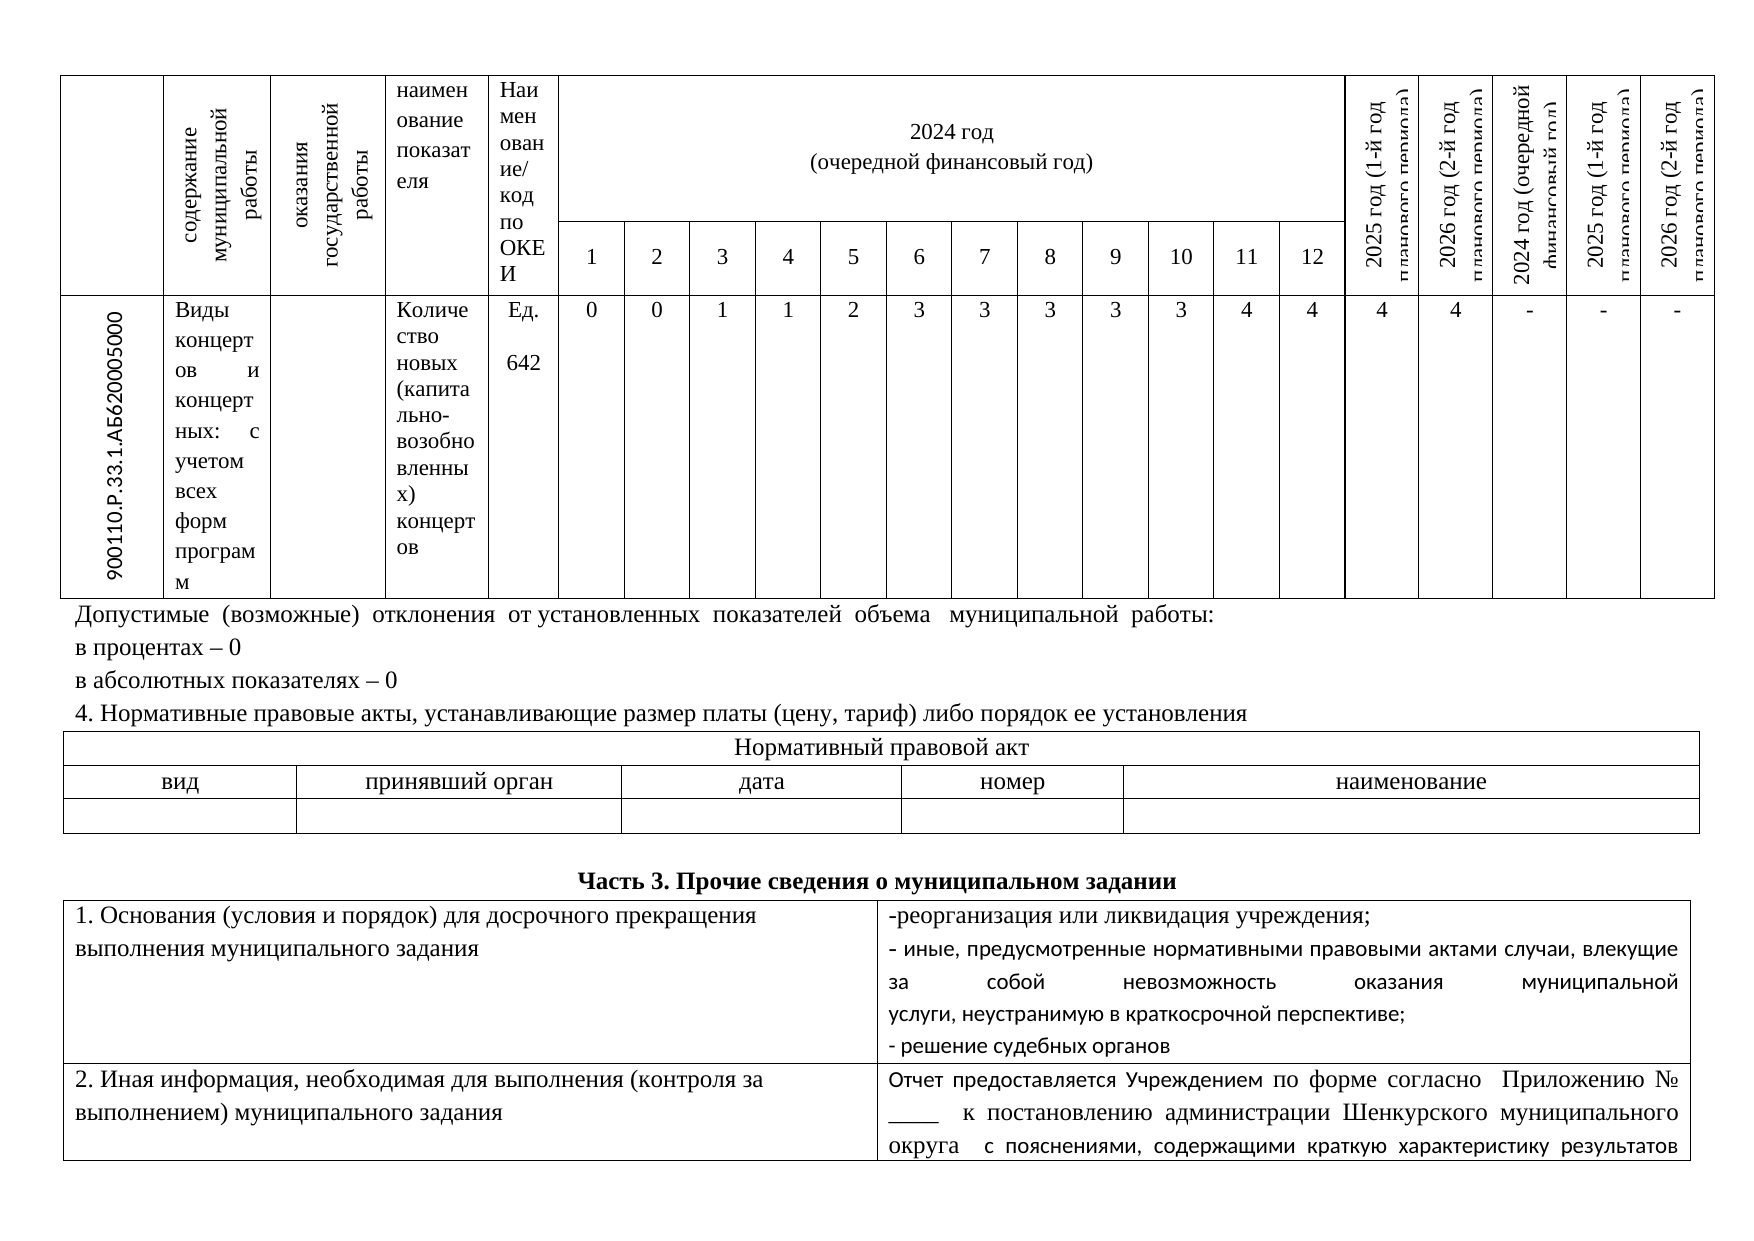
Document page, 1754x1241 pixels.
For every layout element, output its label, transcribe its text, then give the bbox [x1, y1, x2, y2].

table_header 1. Основания (условия и порядок) для досрочного прекращения выполнения муниципального задания [64, 901, 877, 1063]
table_cell - [1493, 296, 1566, 598]
table_cell 2026 год (2-й год планового периода) [1419, 76, 1492, 295]
table_cell 7 [952, 222, 1017, 295]
table_cell 2024 год (очередной финансовый год) [559, 76, 1344, 221]
text Часть 3. Прочие сведения о муниципальном задании [75, 866, 1679, 895]
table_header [61, 76, 163, 295]
table_cell 3 [690, 222, 755, 295]
text в абсолютных показателях – 0 [75, 665, 1679, 694]
table_cell 2 [625, 222, 689, 295]
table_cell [878, 1064, 1690, 1159]
table_cell Количество новых (капитально-возобновленных) концертов [386, 296, 488, 598]
table_cell Виды концертов и концертных: с учетом всех форм программ [164, 296, 270, 598]
text в процентах – 0 [75, 632, 1679, 661]
table_cell 6 [887, 222, 951, 295]
table_header Нормативный правовой акт [64, 732, 1699, 765]
table_cell [622, 799, 901, 832]
table_cell [64, 799, 296, 832]
table_cell 4 [1214, 296, 1279, 598]
table_cell принявший орган [297, 766, 621, 798]
table_cell 4 [1280, 296, 1344, 598]
text 4. Нормативные правовые акты, устанавливающие размер платы (цену, тариф) либо порядок ее установления [75, 698, 1679, 727]
table_cell 9 [1083, 222, 1148, 295]
table_cell 2025 год (1-й год планового периода) [1567, 76, 1640, 295]
table_cell [1124, 799, 1699, 832]
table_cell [64, 1064, 877, 1159]
table_cell 3 [952, 296, 1017, 598]
table_cell 1 [756, 296, 820, 598]
table_cell 3 [1083, 296, 1148, 598]
table_cell 8 [1018, 222, 1082, 295]
table_cell 1 [690, 296, 755, 598]
table_cell 900110.Р.33.1.АБ620005000 [61, 296, 163, 598]
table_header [164, 76, 270, 295]
table_cell [297, 799, 621, 832]
table_cell 3 [1149, 296, 1213, 598]
table_cell 2025 год (1-й год планового периода) [1346, 76, 1418, 295]
table_cell 2024 год (очередной финансовый год) [1493, 76, 1566, 295]
table_cell 1 [559, 222, 624, 295]
table_cell вид [64, 766, 296, 798]
table_cell - [1567, 296, 1640, 598]
table_cell 5 [821, 222, 886, 295]
table_cell 4 [1346, 296, 1418, 598]
table_cell [902, 799, 1123, 832]
table_cell наименование показателя [386, 76, 488, 295]
table_cell 4 [756, 222, 820, 295]
table_cell 10 [1149, 222, 1213, 295]
table_cell 12 [1280, 222, 1344, 295]
table_cell номер [902, 766, 1123, 798]
table_cell - [1641, 296, 1714, 598]
table_cell 3 [1018, 296, 1082, 598]
table_header -реорганизация или ликвидация учреждения; - иные, предусмотренные нормативными правовыми актами случаи, влекущие за собой невозможность оказания муниципальной услуги, неустранимую в краткосрочной перспективе; - решение судебных органов [878, 901, 1690, 1063]
text Допустимые (возможные) отклонения от установленных показателей объема муниципальной работы: [75, 599, 1679, 628]
table_cell Наименование/ код по ОКЕИ [489, 76, 558, 295]
table_cell 0 [625, 296, 689, 598]
table_cell [271, 296, 385, 598]
table_cell 3 [887, 296, 951, 598]
table_cell 0 [559, 296, 624, 598]
table_cell 4 [1419, 296, 1492, 598]
table_cell 2 [821, 296, 886, 598]
table_cell 2026 год (2-й год планового периода) [1641, 76, 1714, 295]
table_cell Ед. 642 [489, 296, 558, 598]
table_cell наименование [1124, 766, 1699, 798]
table_cell дата [622, 766, 901, 798]
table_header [271, 76, 385, 295]
table_cell 11 [1214, 222, 1279, 295]
